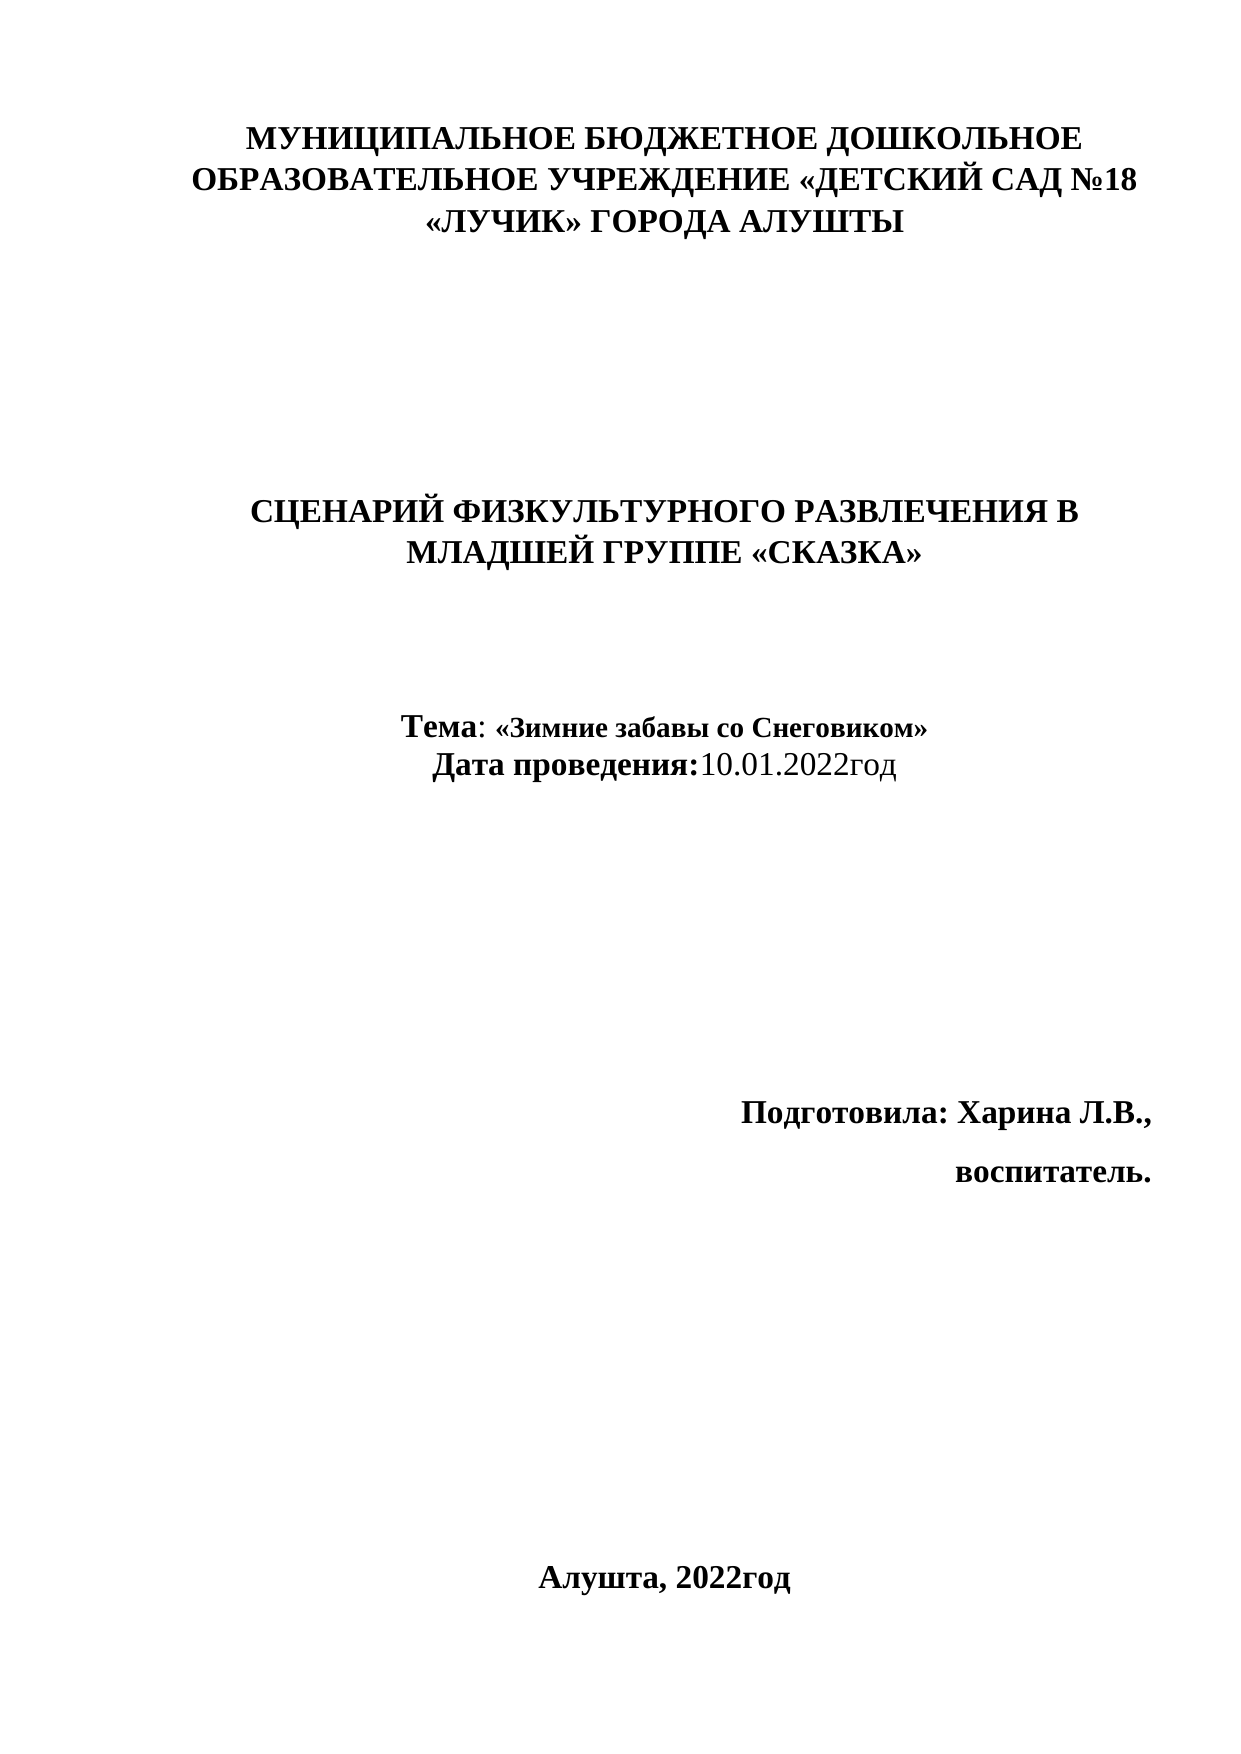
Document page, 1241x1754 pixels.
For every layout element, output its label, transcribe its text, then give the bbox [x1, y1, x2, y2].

text МУНИЦИПАЛЬНОЕ БЮДЖЕТНОЕ ДОШКОЛЬНОЕ ОБРАЗОВАТЕЛЬНОЕ УЧРЕЖДЕНИЕ «ДЕТСКИЙ САД №18 «ЛУЧИК» ГОРОДА АЛУШТЫ [177, 118, 1152, 239]
text СЦЕНАРИЙ ФИЗКУЛЬТУРНОГО РАЗВЛЕЧЕНИЯ В МЛАДШЕЙ ГРУППЕ «СКАЗКА» [177, 491, 1152, 571]
text Подготовила: Харина Л.В., [177, 1093, 1152, 1131]
text Алушта, 2022год [177, 1557, 1152, 1595]
text воспитатель. [177, 1151, 1152, 1189]
text Дата проведения:10.01.2022год [177, 745, 1152, 783]
text Тема: «Зимние забавы со Снеговиком» [177, 706, 1152, 745]
